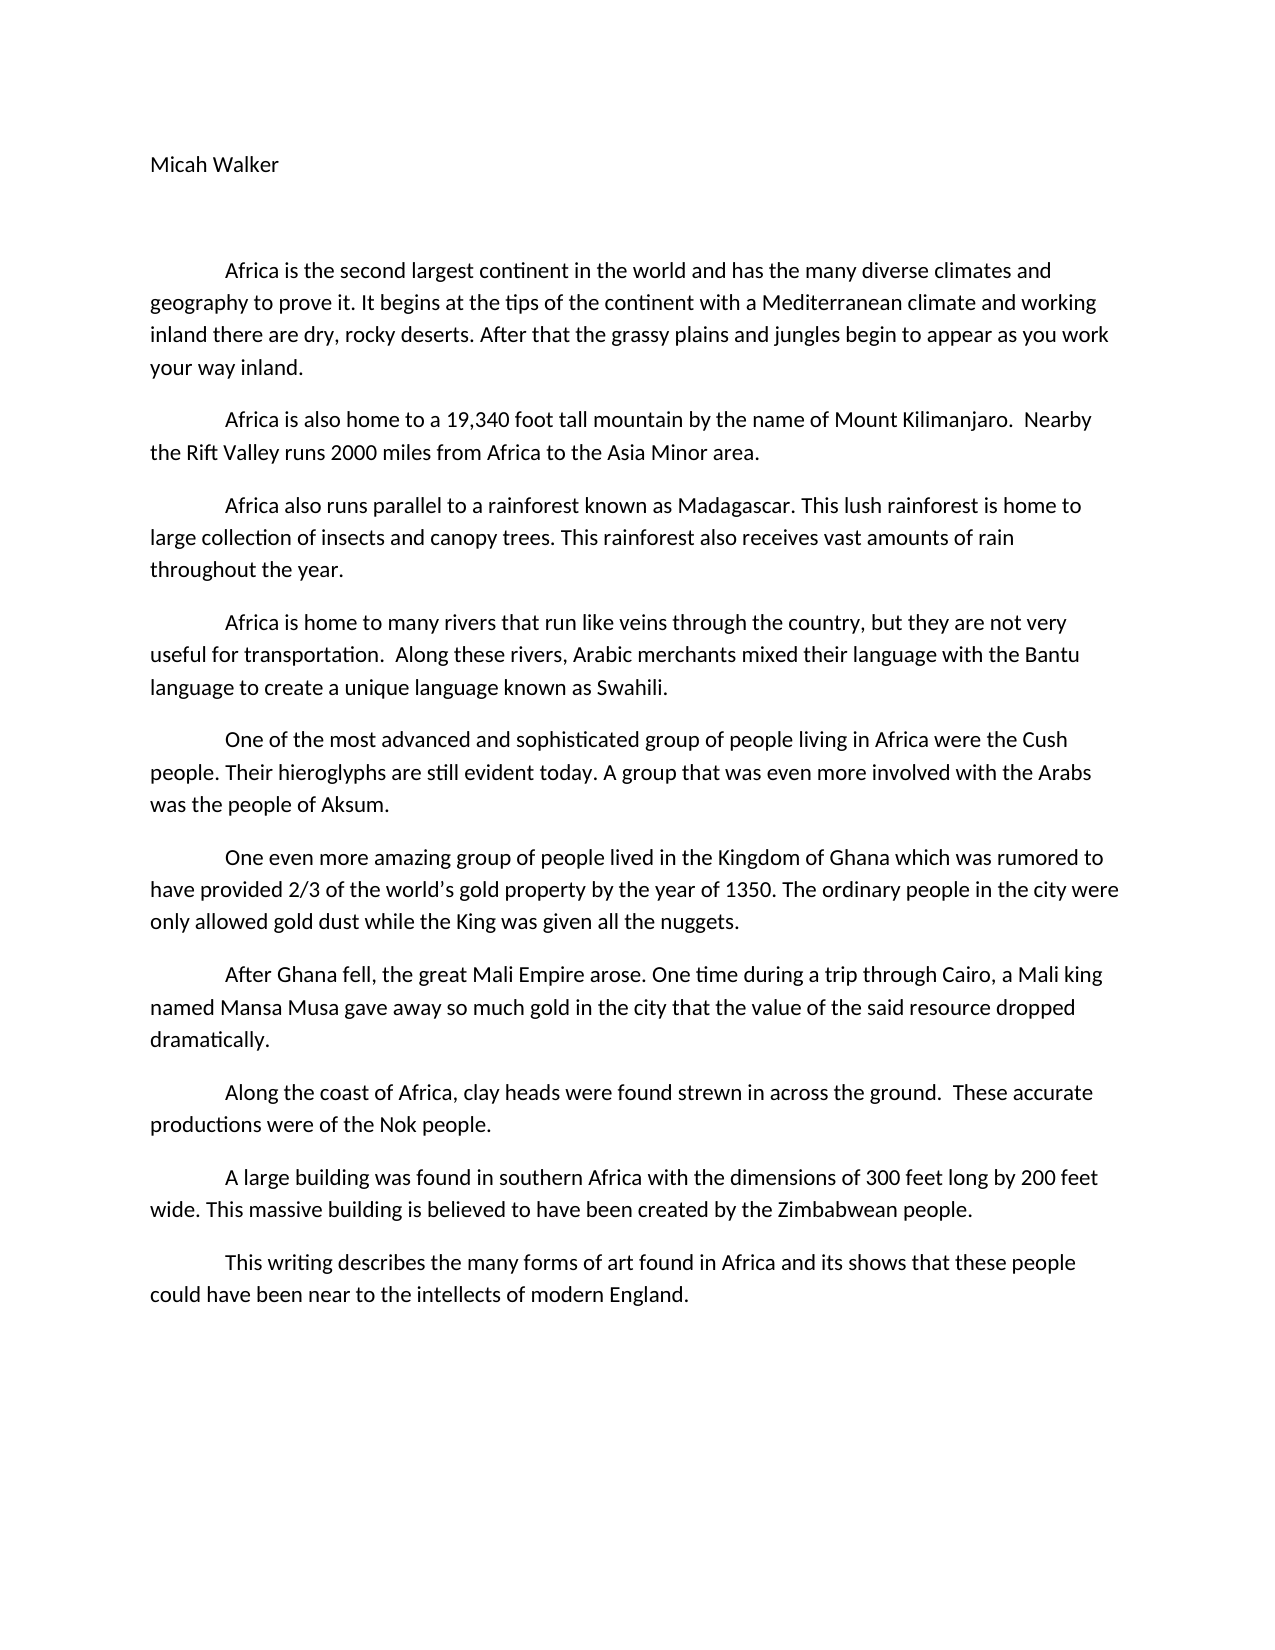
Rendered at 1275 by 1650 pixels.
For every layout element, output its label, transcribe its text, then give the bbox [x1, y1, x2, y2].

text After Ghana fell, the great Mali Empire arose. One time during a trip through Cairo, a Mali king named Mansa Musa gave away so much gold in the city that the value of the said resource dropped dramatically. [150, 960, 1125, 1053]
text One even more amazing group of people lived in the Kingdom of Ghana which was rumored to have provided 2/3 of the world’s gold property by the year of 1350. The ordinary people in the city were only allowed gold dust while the King was given all the nuggets. [150, 843, 1125, 935]
text A large building was found in southern Africa with the dimensions of 300 feet long by 200 feet wide. This massive building is believed to have been created by the Zimbabwean people. [150, 1163, 1125, 1223]
text One of the most advanced and sophisticated group of people living in Africa were the Cush people. Their hieroglyphs are still evident today. A group that was even more involved with the Arabs was the people of Aksum. [150, 726, 1125, 818]
text Africa is home to many rivers that run like veins through the country, but they are not very useful for transportation. Along these rivers, Arabic merchants mixed their language with the Bantu language to create a unique language known as Swahili. [150, 608, 1125, 701]
text Africa is the second largest continent in the world and has the many diverse climates and geography to prove it. It begins at the tips of the continent with a Mediterranean climate and working inland there are dry, rocky deserts. After that the grassy plains and jungles begin to appear as you work your way inland. [150, 256, 1125, 381]
text Africa also runs parallel to a rainforest known as Madagascar. This lush rainforest is home to large collection of insects and canopy trees. This rainforest also receives vast amounts of rain throughout the year. [150, 491, 1125, 583]
text This writing describes the many forms of art found in Africa and its shows that these people could have been near to the intellects of modern England. [150, 1248, 1125, 1308]
text Africa is also home to a 19,340 foot tall mountain by the name of Mount Kilimanjaro. Nearby the Rift Valley runs 2000 miles from Africa to the Asia Minor area. [150, 406, 1125, 466]
text Micah Walker [150, 150, 1125, 178]
text Along the coast of Africa, clay heads were found strewn in across the ground. These accurate productions were of the Nok people. [150, 1078, 1125, 1138]
